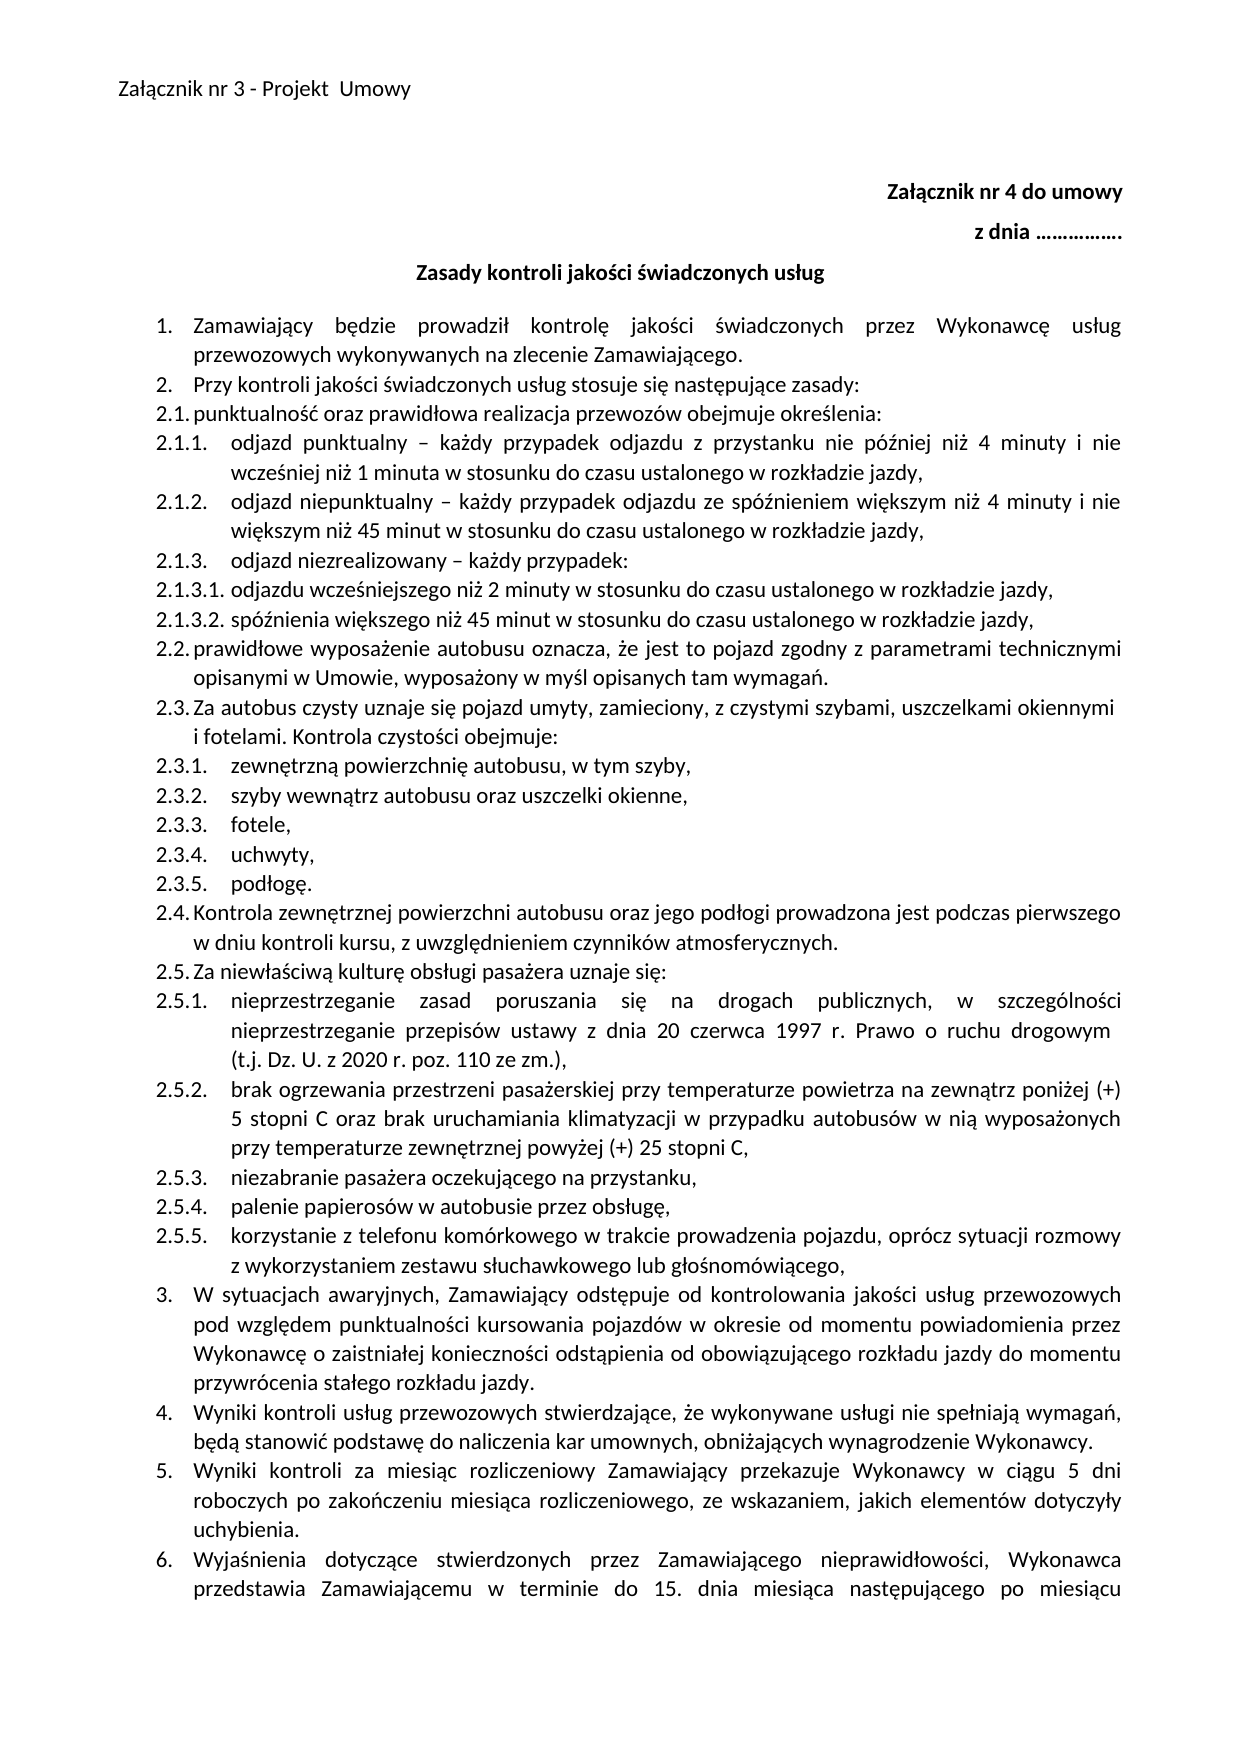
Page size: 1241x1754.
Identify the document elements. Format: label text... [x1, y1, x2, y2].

list zewnętrzną powierzchnię autobusu, w tym szyby, [156, 752, 1123, 780]
list Przy kontroli jakości świadczonych usług stosuje się następujące zasady: [156, 370, 1123, 398]
list odjazd niezrealizowany – każdy przypadek: [156, 546, 1123, 574]
list Kontrola zewnętrznej powierzchni autobusu oraz jego podłogi prowadzona jest podczas pierwszego w dniu kontroli kursu, z uwzględnieniem czynników atmosferycznych. [156, 898, 1123, 956]
list Za autobus czysty uznaje się pojazd umyty, zamieciony, z czystymi szybami, uszczelkami okiennymi i fotelami. Kontrola czystości obejmuje: [156, 693, 1123, 750]
list W sytuacjach awaryjnych, Zamawiający odstępuje od kontrolowania jakości usług przewozowych pod względem punktualności kursowania pojazdów w okresie od momentu powiadomienia przez Wykonawcę o zaistniałej konieczności odstąpienia od obowiązującego rozkładu jazdy do momentu przywrócenia stałego rozkładu jazdy. [156, 1280, 1123, 1397]
list niezabranie pasażera oczekującego na przystanku, [156, 1163, 1123, 1191]
list punktualność oraz prawidłowa realizacja przewozów obejmuje określenia: [156, 399, 1123, 427]
list Wyniki kontroli usług przewozowych stwierdzające, że wykonywane usługi nie spełniają wymagań, będą stanowić podstawę do naliczenia kar umownych, obniżających wynagrodzenie Wykonawcy. [156, 1398, 1123, 1455]
list spóźnienia większego niż 45 minut w stosunku do czasu ustalonego w rozkładzie jazdy, [156, 605, 1123, 633]
list brak ogrzewania przestrzeni pasażerskiej przy temperaturze powietrza na zewnątrz poniżej (+) 5 stopni C oraz brak uruchamiania klimatyzacji w przypadku autobusów w nią wyposażonych przy temperaturze zewnętrznej powyżej (+) 25 stopni C, [156, 1075, 1123, 1162]
list prawidłowe wyposażenie autobusu oznacza, że jest to pojazd zgodny z parametrami technicznymi opisanymi w Umowie, wyposażony w myśl opisanych tam wymagań. [156, 634, 1123, 692]
text Zasady kontroli jakości świadczonych usług [118, 258, 1123, 286]
list Za niewłaściwą kulturę obsługi pasażera uznaje się: [156, 957, 1123, 985]
list odjazd niepunktualny – każdy przypadek odjazdu ze spóźnieniem większym niż 4 minuty i nie większym niż 45 minut w stosunku do czasu ustalonego w rozkładzie jazdy, [156, 487, 1123, 545]
list odjazd punktualny – każdy przypadek odjazdu z przystanku nie później niż 4 minuty i nie wcześniej niż 1 minuta w stosunku do czasu ustalonego w rozkładzie jazdy, [156, 428, 1123, 486]
text Załącznik nr 4 do umowy [118, 177, 1123, 205]
list nieprzestrzeganie zasad poruszania się na drogach publicznych, w szczególności nieprzestrzeganie przepisów ustawy z dnia 20 czerwca 1997 r. Prawo o ruchu drogowym (t.j. Dz. U. z 2020 r. poz. 110 ze zm.), [156, 987, 1123, 1073]
list korzystanie z telefonu komórkowego w trakcie prowadzenia pojazdu, oprócz sytuacji rozmowy z wykorzystaniem zestawu słuchawkowego lub głośnomówiącego, [156, 1222, 1123, 1279]
list odjazdu wcześniejszego niż 2 minuty w stosunku do czasu ustalonego w rozkładzie jazdy, [156, 575, 1123, 603]
list palenie papierosów w autobusie przez obsługę, [156, 1192, 1123, 1220]
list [156, 1545, 1123, 1602]
list Wyniki kontroli za miesiąc rozliczeniowy Zamawiający przekazuje Wykonawcy w ciągu 5 dni roboczych po zakończeniu miesiąca rozliczeniowego, ze wskazaniem, jakich elementów dotyczyły uchybienia. [156, 1457, 1123, 1543]
list szyby wewnątrz autobusu oraz uszczelki okienne, [156, 781, 1123, 809]
text z dnia ……………. [118, 217, 1123, 246]
list Zamawiający będzie prowadził kontrolę jakości świadczonych przez Wykonawcę usług przewozowych wykonywanych na zlecenie Zamawiającego. [156, 311, 1123, 368]
list uchwyty, [156, 840, 1123, 868]
list podłogę. [156, 869, 1123, 897]
list fotele, [156, 810, 1123, 838]
